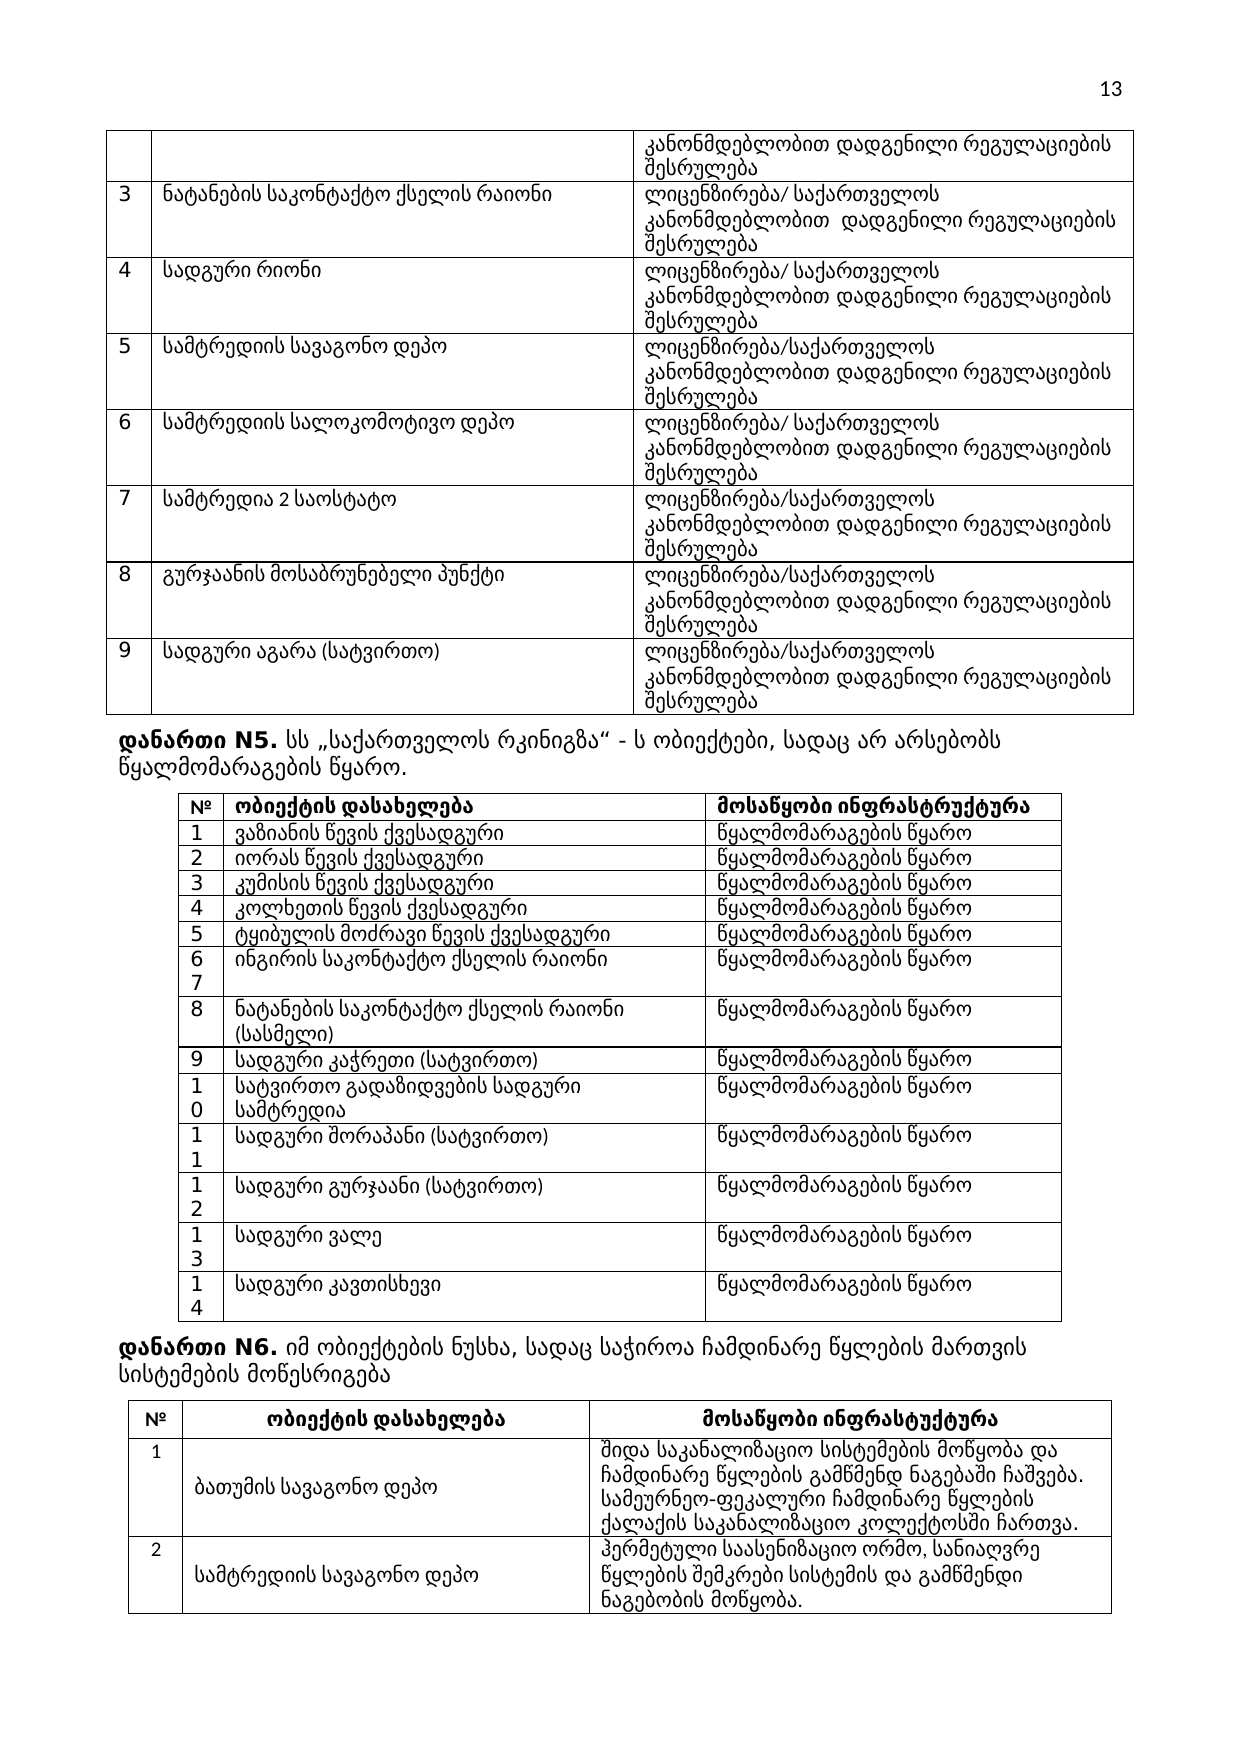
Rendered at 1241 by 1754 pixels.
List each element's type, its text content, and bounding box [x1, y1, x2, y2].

table_cell სადგური კაჭრეთი (სატვირთო) [224, 1048, 705, 1073]
table_cell წყალმომარაგების წყარო [706, 1173, 1061, 1222]
table_cell ლიცენზირება/საქართველოს კანონმდებლობით დადგენილი რეგულაციების შესრულება [634, 486, 1133, 561]
table_cell შიდა საკანალიზაციო სისტემების მოწყობა და ჩამდინარე წყლების გამწმენდ ნაგებაში ჩაშვება. სამეურნეო-ფეკალური ჩამდინარე წყლების ქალაქის საკანალიზაციო კოლექტოსში ჩართვა. [590, 1439, 1111, 1536]
table_cell სატვირთო გადაზიდვების სადგური სამტრედია [224, 1074, 705, 1122]
table_cell 5 [107, 334, 151, 409]
table_cell გურჯაანის მოსაბრუნებელი პუნქტი [152, 563, 633, 637]
table_cell წყალმომარაგების წყარო [706, 896, 1061, 921]
table_cell 3 [179, 871, 223, 895]
table_cell ლიცენზირება/საქართველოს კანონმდებლობით დადგენილი რეგულაციების შესრულება [634, 639, 1133, 714]
table_header მოსაწყობი ინფრასტუქტურა [590, 1401, 1111, 1437]
table_cell კუმისის წევის ქვესადგური [224, 871, 705, 895]
table_cell 67 [179, 947, 223, 996]
table_cell 8 [107, 563, 151, 637]
table_cell 5 [179, 922, 223, 946]
table_cell 6 [107, 410, 151, 485]
table_cell კოლხეთის წევის ქვესადგური [224, 896, 705, 921]
table_cell 7 [107, 486, 151, 561]
table_cell წყალმომარაგების წყარო [706, 1272, 1061, 1321]
table_cell სამტრედიის სალოკომოტივო დეპო [152, 410, 633, 485]
table_header № [179, 794, 223, 819]
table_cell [634, 182, 1133, 257]
table_header ობიექტის დასახელება [224, 794, 705, 819]
table_cell ტყიბულის მოძრავი წევის ქვესადგური [224, 922, 705, 946]
table_cell 1 [179, 821, 223, 845]
text დანართი N6. იმ ობიექტების ნუსხა, სადაც საჭიროა ჩამდინარე წყლების მართვის სისტემების მოწესრიგება [118, 1334, 1122, 1388]
table_cell 2 [179, 846, 223, 870]
table_cell წყალმომარაგების წყარო [706, 922, 1061, 946]
table_cell 2 [129, 1537, 182, 1613]
table_cell 13 [179, 1223, 223, 1271]
table_cell 9 [179, 1048, 223, 1073]
table_cell ჰერმეტული საასენიზაციო ორმო, სანიაღვრე წყლების შემკრები სისტემის და გამწმენდი ნაგებობის მოწყობა. [590, 1537, 1111, 1613]
table_cell ინგირის საკონტაქტო ქსელის რაიონი [224, 947, 705, 996]
table_cell ლიცენზირება/საქართველოს კანონმდებლობით დადგენილი რეგულაციების შესრულება [634, 334, 1133, 409]
table_cell წყალმომარაგების წყარო [706, 871, 1061, 895]
table_cell 3 [107, 182, 151, 257]
table_cell ლიცენზირება/საქართველოს კანონმდებლობით დადგენილი რეგულაციების შესრულება [634, 563, 1133, 637]
table_cell 2 [107, 131, 151, 181]
table_cell სადგური რიონი [152, 258, 633, 333]
table_cell ნატანების საკონტაქტო ქსელის რაიონი [152, 182, 633, 257]
table_cell ლიცენზირება/ საქართველოს კანონმდებლობით დადგენილი რეგულაციების შესრულება [634, 258, 1133, 333]
table_cell 4 [107, 258, 151, 333]
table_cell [634, 131, 1133, 181]
text დანართი N5. სს „საქართველოს რკინიგზა“ - ს ობიექტები, სადაც არ არსებობს წყალმომარაგების წყარო. [118, 727, 1122, 781]
table_cell სამტრედიის სავაგონო დეპო [183, 1537, 589, 1613]
table_cell წყალმომარაგების წყარო [706, 846, 1061, 870]
table_cell წყალმომარაგების წყარო [706, 997, 1061, 1046]
table_cell სამტრედიის სავაგონო დეპო [152, 334, 633, 409]
table_cell სადგური გურჯაანი (სატვირთო) [224, 1173, 705, 1222]
table_cell 10 [179, 1074, 223, 1122]
table_cell სადგური ვალე [224, 1223, 705, 1271]
table_cell 12 [179, 1173, 223, 1222]
table_cell სამტრედია 2 საოსტატო [152, 486, 633, 561]
table_cell 8 [179, 997, 223, 1046]
table_cell 4 [179, 896, 223, 921]
table_cell წყალმომარაგების წყარო [706, 947, 1061, 996]
table_header ობიექტის დასახელება [183, 1401, 589, 1437]
table_cell 14 [179, 1272, 223, 1321]
table_cell სადგური აგარა (სატვირთო) [152, 639, 633, 714]
table_cell ნატანების საკონტაქტო ქსელის რაიონი (სასმელი) [224, 997, 705, 1046]
table_cell იორას წევის ქვესადგური [224, 846, 705, 870]
table_cell წყალმომარაგების წყარო [706, 1074, 1061, 1122]
table_cell სადგური კავთისხევი [224, 1272, 705, 1321]
table_cell ვაზიანის წევის ქვესადგური [224, 821, 705, 845]
table_header მოსაწყობი ინფრასტრუქტურა [706, 794, 1061, 819]
table_cell წყალმომარაგების წყარო [706, 1048, 1061, 1073]
table_cell წყალმომარაგების წყარო [706, 821, 1061, 845]
table_header № [129, 1401, 182, 1437]
table_cell 1 [129, 1439, 182, 1536]
table_cell წყალმომარაგების წყარო [706, 1223, 1061, 1271]
table_cell ბათუმის სავაგონო დეპო [183, 1439, 589, 1536]
table_cell ლიცენზირება/ საქართველოს კანონმდებლობით დადგენილი რეგულაციების შესრულება [634, 410, 1133, 485]
table_cell 11 [179, 1124, 223, 1172]
table_cell სადგური შორაპანი (სატვირთო) [224, 1124, 705, 1172]
table_cell წყალმომარაგების წყარო [706, 1124, 1061, 1172]
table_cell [152, 131, 633, 181]
table_cell 9 [107, 639, 151, 714]
